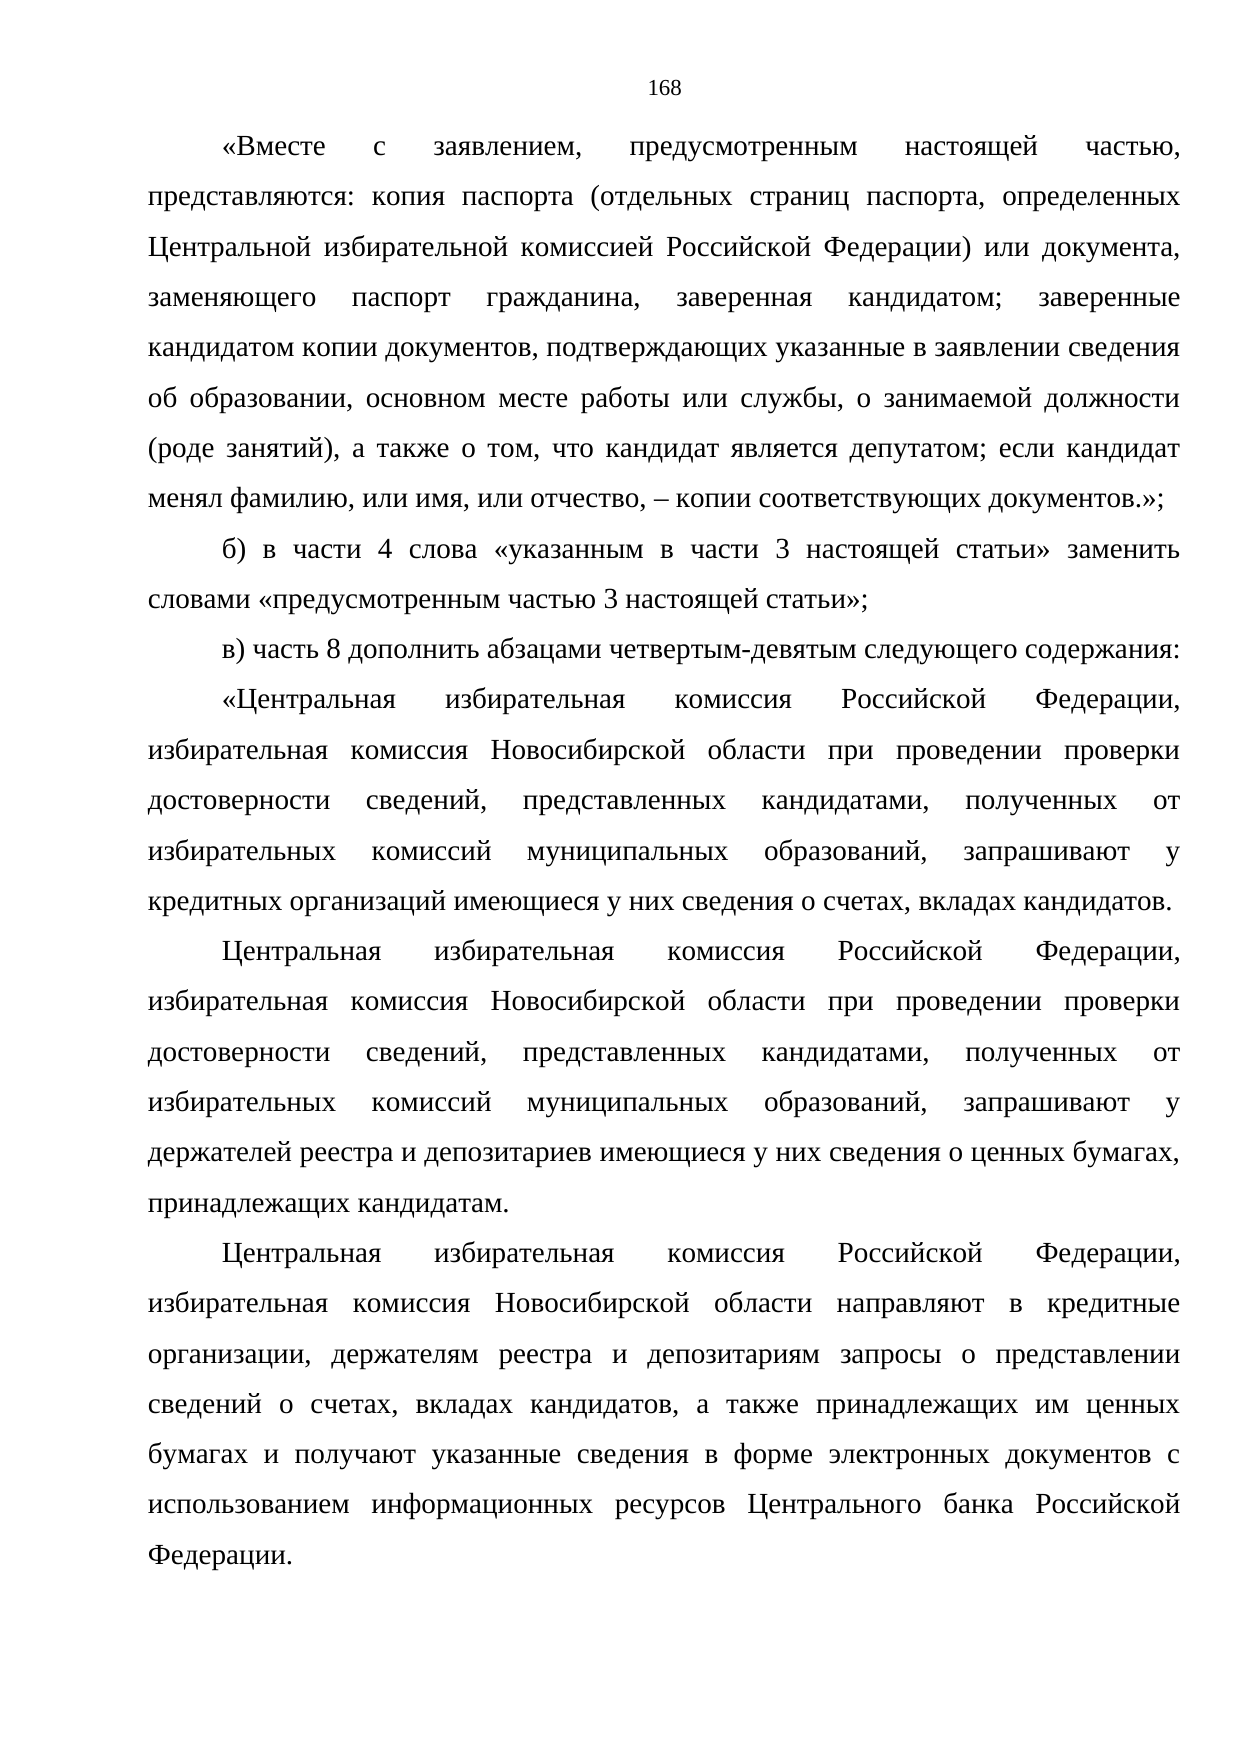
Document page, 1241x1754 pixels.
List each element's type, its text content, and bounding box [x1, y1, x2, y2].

text б) в части 4 слова «указанным в части 3 настоящей статьи» заменить словами «предусмотренным частью 3 настоящей статьи»; [148, 531, 1181, 614]
text Центральная избирательная комиссия Российской Федерации, избирательная комиссия Новосибирской области направляют в кредитные организации, держателям реестра и депозитариям запросы о представлении сведений о счетах, вкладах кандидатов, а также принадлежащих им ценных бумагах и получают указанные сведения в форме электронных документов с использованием информационных ресурсов Центрального банка Российской Федерации. [148, 1235, 1181, 1571]
text в) часть 8 дополнить абзацами четвертым-девятым следующего содержания: [148, 631, 1181, 665]
text «Вместе с заявлением, предусмотренным настоящей частью, представляются: копия паспорта (отдельных страниц паспорта, определенных Центральной избирательной комиссией Российской Федерации) или документа, заменяющего паспорт гражданина, заверенная кандидатом; заверенные кандидатом копии документов, подтверждающих указанные в заявлении сведения об образовании, основном месте работы или службы, о занимаемой должности (роде занятий), а также о том, что кандидат является депутатом; если кандидат менял фамилию, или имя, или отчество, – копии соответствующих документов.»; [148, 128, 1181, 514]
text «Центральная избирательная комиссия Российской Федерации, избирательная комиссия Новосибирской области при проведении проверки достоверности сведений, представленных кандидатами, полученных от избирательных комиссий муниципальных образований, запрашивают у кредитных организаций имеющиеся у них сведения о счетах, вкладах кандидатов. [148, 682, 1181, 916]
text Центральная избирательная комиссия Российской Федерации, избирательная комиссия Новосибирской области при проведении проверки достоверности сведений, представленных кандидатами, полученных от избирательных комиссий муниципальных образований, запрашивают у держателей реестра и депозитариев имеющиеся у них сведения о ценных бумагах, принадлежащих кандидатам. [148, 933, 1181, 1218]
